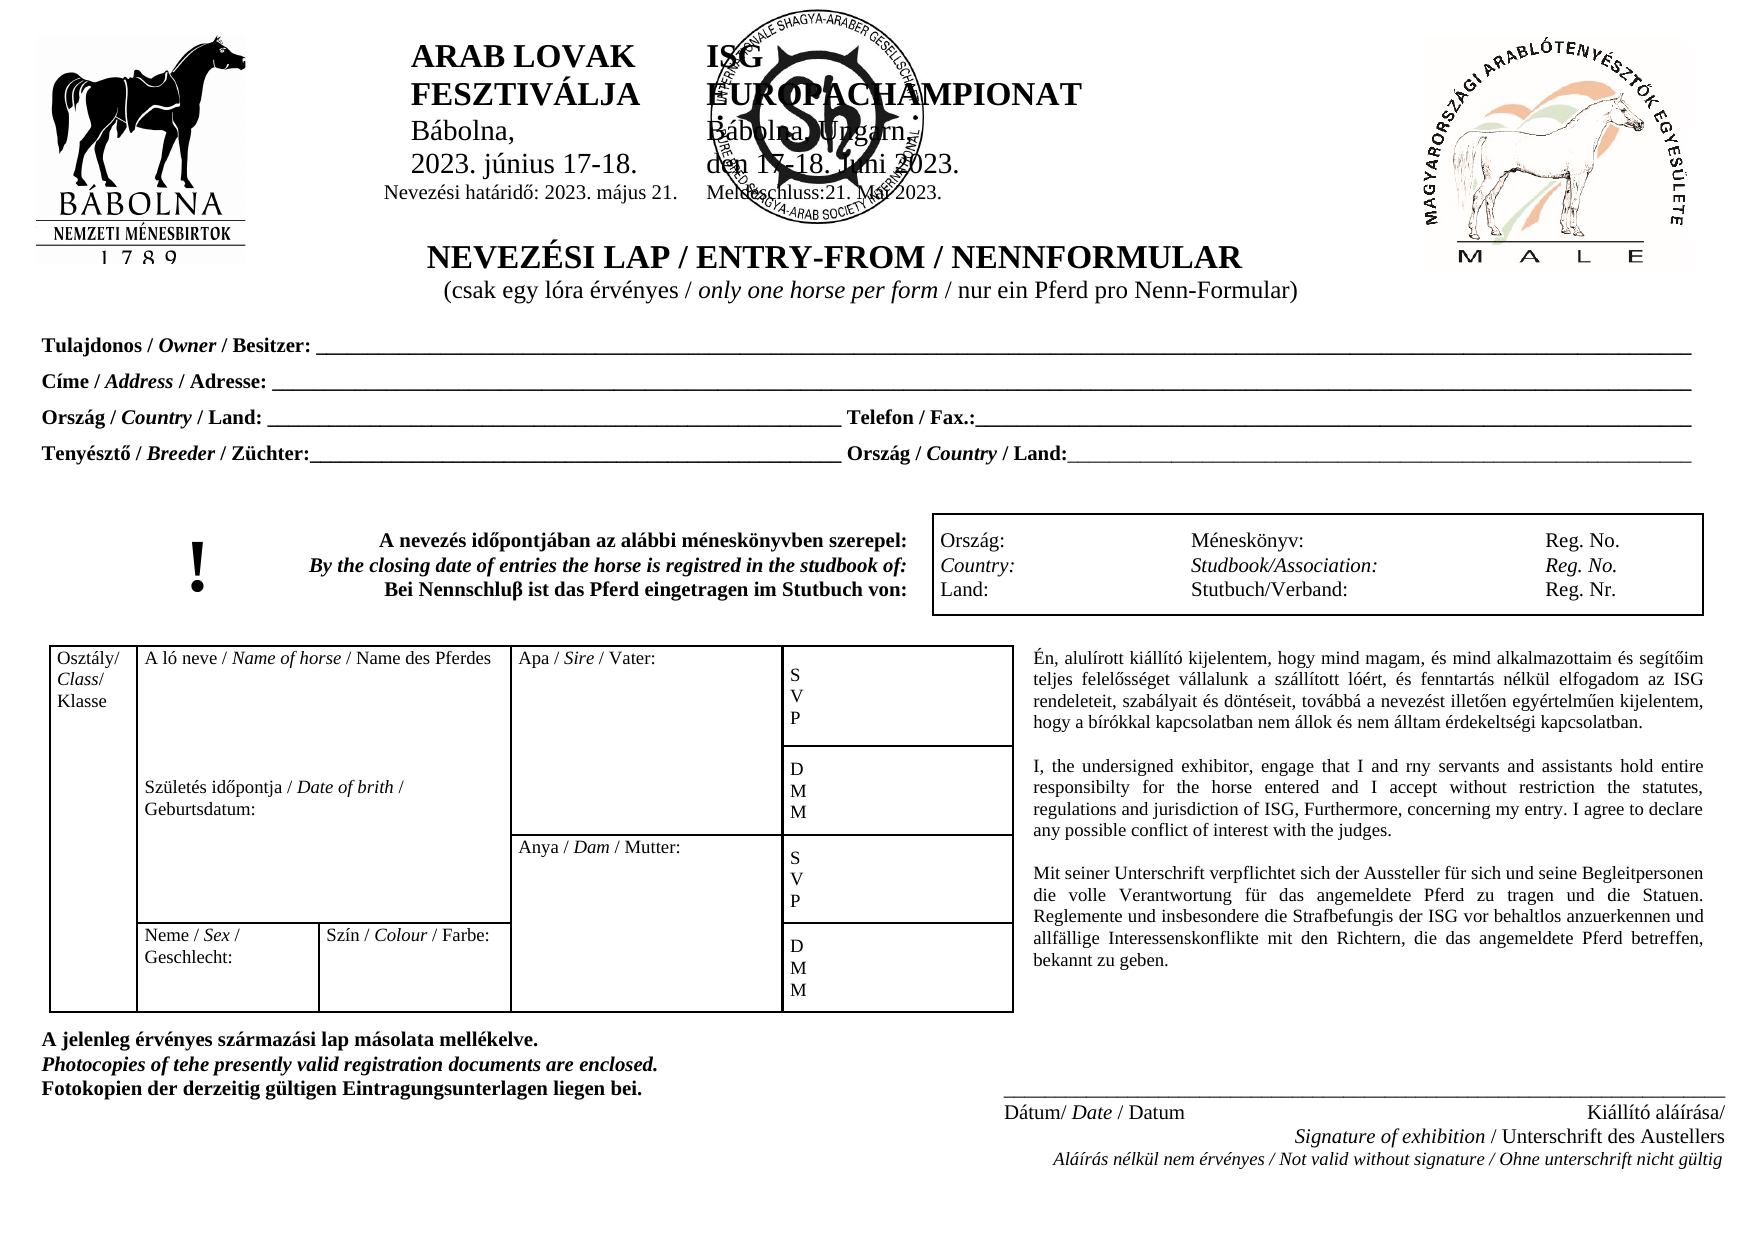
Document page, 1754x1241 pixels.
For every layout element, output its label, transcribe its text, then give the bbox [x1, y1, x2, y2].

table_header ! [41, 513, 280, 614]
table_cell Neme / Sex / Geschlecht: [138, 924, 318, 1011]
text (csak egy lóra érvényes / only one horse per form / nur ein Pferd pro Nenn-Formular) [41, 276, 1700, 304]
text Tulajdonos / Owner / Besitzer: [41, 333, 1679, 357]
text Aláírás nélkül nem érvényes / Not valid without signature / Ohne unterschrift nicht gültig [41, 1148, 1700, 1169]
text Photocopies of tehe presently valid registration documents are enclosed. [41, 1051, 1700, 1076]
picture [700, 0, 934, 234]
table_header Ország: Country: Land: [934, 515, 1183, 614]
table_header Méneskönyv: Studbook/Association: Stutbuch/Verband: [1184, 515, 1538, 614]
table_cell Szín / Colour / Farbe: [320, 924, 510, 1011]
text Címe / Address / Adresse: [41, 369, 1679, 393]
table_header Én, alulírott kiállító kijelentem, hogy mind magam, és mind alkalmazottaim és segítőim teljes felelősséget vállalunk a szállított lóért, és fenntartás nélkül elfogadom az ISG rendeleteit, szabályait és döntéseit, továbbá a nevezést illetően egyértelműen kijelentem, hogy a bírókkal kapcsolatban nem állok és nem álltam érdekeltségi kapcsolatban. I, the undersigned exhibitor, engage that I and rny servants and assistants hold entire responsibilty for the horse entered and I accept without restriction the statutes, regulations and jurisdiction of ISG, Furthermore, concerning my entry. I agree to declare any possible conflict of interest with the judges. Mit seiner Unterschrift verpflichtet sich der Aussteller für sich und seine Begleitpersonen die volle Verantwortung für das angemeldete Pferd zu tragen und die Statuen. Reglemente und insbesondere die Strafbefungis der ISG vor behaltlos anzuerkennen und allfällige Interessenskonflikte mit den Richtern, die das angemeldete Pferd betreffen, bekannt zu geben. [1014, 645, 1712, 1011]
table_cell D M M [784, 924, 1012, 1011]
table_cell D M M [784, 747, 1012, 834]
text Ország / Country / Land: Telefon / Fax.: [41, 405, 1679, 429]
table_cell S V P [784, 836, 1012, 922]
table_header A ló neve / Name of horse / Name des Pferdes Születés időpontja / Date of brith / Geburtsdatum: [138, 647, 510, 922]
table_header Apa / Sire / Vater: [512, 647, 781, 834]
text Tenyésztő / Breeder / Züchter: Ország / Country / Land: [41, 441, 1679, 465]
table_header A nevezés időpontjában az alábbi méneskönyvben szerepel: By the closing date of entries the horse is registred in the studbook of: Bei Nennschluβ ist das Pferd eingetragen im Stutbuch von: [280, 513, 932, 614]
table_header S V P [784, 647, 1012, 745]
subtitle NEVEZÉSI LAP / ENTRY-FROM / NENNFORMULAR [41, 237, 1700, 276]
picture [1423, 37, 1687, 237]
text A jelenleg érvényes származási lap másolata mellékelve. [41, 1027, 1700, 1051]
text Signature of exhibition / Unterschrift des Austellers [41, 1124, 1700, 1148]
text Dátum/ Date / Datum Kiállító aláírása/ [41, 1099, 1700, 1124]
table_cell Anya / Dam / Mutter: [512, 836, 781, 1011]
table_header Reg. No. Reg. No. Reg. Nr. [1538, 515, 1702, 614]
text Fotokopien der derzeitig gültigen Eintragungsunterlagen liegen bei. [41, 1076, 1700, 1099]
picture [36, 35, 246, 264]
table_header Osztály/ Class/ Klasse [51, 647, 136, 1011]
